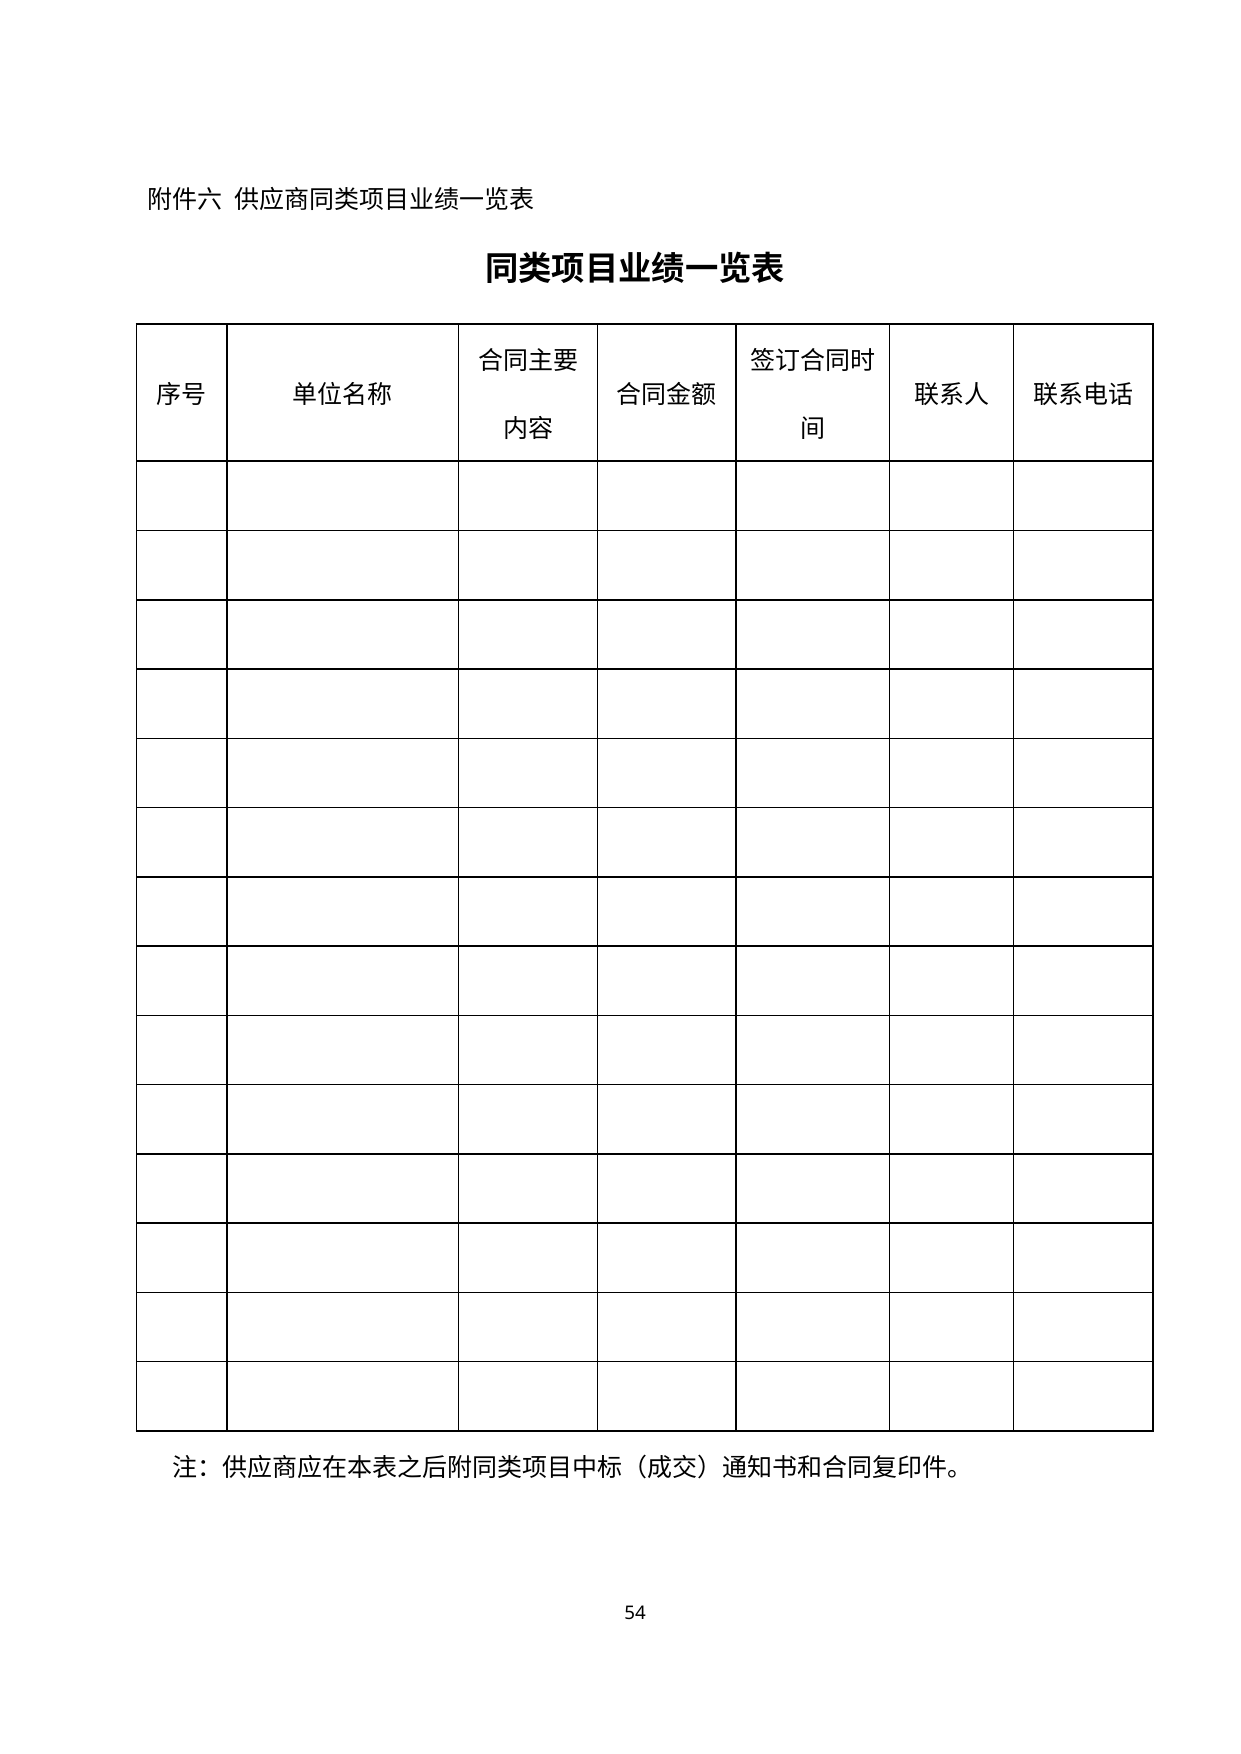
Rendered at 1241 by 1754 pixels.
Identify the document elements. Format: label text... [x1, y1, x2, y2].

table_cell [1014, 1224, 1152, 1292]
table_cell [228, 947, 458, 1014]
table_header 单位名称 [228, 325, 458, 460]
table_cell [1014, 670, 1152, 737]
table_cell [890, 808, 1013, 876]
table_cell [228, 1155, 458, 1222]
table_cell [1014, 947, 1152, 1014]
table_cell [137, 670, 226, 737]
table_cell [598, 1085, 735, 1153]
table_cell [598, 1362, 735, 1430]
table_cell [598, 739, 735, 807]
table_cell [890, 670, 1013, 737]
table_header 联系人 [890, 325, 1013, 460]
table_cell [598, 670, 735, 737]
table_cell [459, 808, 597, 876]
table_cell [598, 1293, 735, 1361]
table_cell [137, 1224, 226, 1292]
table_cell [890, 1155, 1013, 1222]
table_cell [737, 947, 889, 1014]
table_cell [137, 878, 226, 945]
table_cell [737, 1224, 889, 1292]
table_cell [598, 878, 735, 945]
table_cell [1014, 878, 1152, 945]
table_cell [737, 808, 889, 876]
table_cell [459, 1016, 597, 1084]
table_cell [137, 947, 226, 1014]
table_cell [459, 601, 597, 668]
table_cell [737, 1362, 889, 1430]
table_cell [598, 1224, 735, 1292]
table_cell [890, 947, 1013, 1014]
table_cell [598, 462, 735, 529]
table_cell [737, 531, 889, 599]
table_cell [228, 1224, 458, 1292]
table_cell [737, 462, 889, 529]
table_cell [1014, 1016, 1152, 1084]
table_cell [459, 1362, 597, 1430]
table_cell [598, 808, 735, 876]
table_cell [459, 878, 597, 945]
table_cell [137, 531, 226, 599]
table_cell [890, 739, 1013, 807]
table_cell [1014, 601, 1152, 668]
table_header 序号 [137, 325, 226, 460]
table_cell [228, 808, 458, 876]
table_header 联系电话 [1014, 325, 1152, 460]
table_cell [228, 1016, 458, 1084]
table_cell [890, 1016, 1013, 1084]
table_cell [598, 531, 735, 599]
table_cell [228, 1362, 458, 1430]
table_cell [459, 1155, 597, 1222]
table_cell [1014, 1155, 1152, 1222]
table_cell [137, 1293, 226, 1361]
table_cell [1014, 1085, 1152, 1153]
table_cell [459, 947, 597, 1014]
table_cell [1014, 462, 1152, 529]
table_cell [598, 947, 735, 1014]
table_cell [228, 1085, 458, 1153]
table_cell [737, 601, 889, 668]
table_cell [228, 601, 458, 668]
table_cell [459, 1293, 597, 1361]
table_cell [1014, 1293, 1152, 1361]
table_cell [598, 1016, 735, 1084]
table_cell [598, 601, 735, 668]
table_cell [737, 1016, 889, 1084]
table_cell [228, 739, 458, 807]
table_cell [737, 1293, 889, 1361]
table_cell [459, 739, 597, 807]
table_cell [890, 1293, 1013, 1361]
table_cell [459, 1224, 597, 1292]
table_cell [137, 739, 226, 807]
text 附件六 供应商同类项目业绩一览表 [148, 164, 1122, 232]
table_cell [137, 1362, 226, 1430]
table_cell [737, 1155, 889, 1222]
table_cell [890, 601, 1013, 668]
table_cell [890, 462, 1013, 529]
table_cell [459, 1085, 597, 1153]
table_cell [737, 670, 889, 737]
table_cell [1014, 531, 1152, 599]
table_cell [228, 531, 458, 599]
table_cell [137, 601, 226, 668]
table_cell [228, 878, 458, 945]
table_header 签订合同时间 [737, 325, 889, 460]
table_cell [459, 670, 597, 737]
table_cell [890, 1085, 1013, 1153]
table_cell [737, 878, 889, 945]
table_cell [737, 739, 889, 807]
table_cell [1014, 1362, 1152, 1430]
table_cell [1014, 808, 1152, 876]
table_cell [228, 1293, 458, 1361]
table_header 合同主要内容 [459, 325, 597, 460]
table_cell [890, 1224, 1013, 1292]
table_cell [228, 462, 458, 529]
table_cell [737, 1085, 889, 1153]
table_cell [459, 531, 597, 599]
table_cell [228, 670, 458, 737]
table_cell [890, 531, 1013, 599]
table_cell [1014, 739, 1152, 807]
table_cell [137, 462, 226, 529]
table_cell [459, 462, 597, 529]
table_cell [137, 808, 226, 876]
text 同类项目业绩一览表 [148, 232, 1122, 299]
table_header 合同金额 [598, 325, 735, 460]
table_cell [890, 878, 1013, 945]
table_cell [890, 1362, 1013, 1430]
table_cell [137, 1085, 226, 1153]
text 注：供应商应在本表之后附同类项目中标（成交）通知书和合同复印件。 [148, 1432, 1122, 1499]
table_cell [137, 1016, 226, 1084]
table_cell [598, 1155, 735, 1222]
table_cell [137, 1155, 226, 1222]
